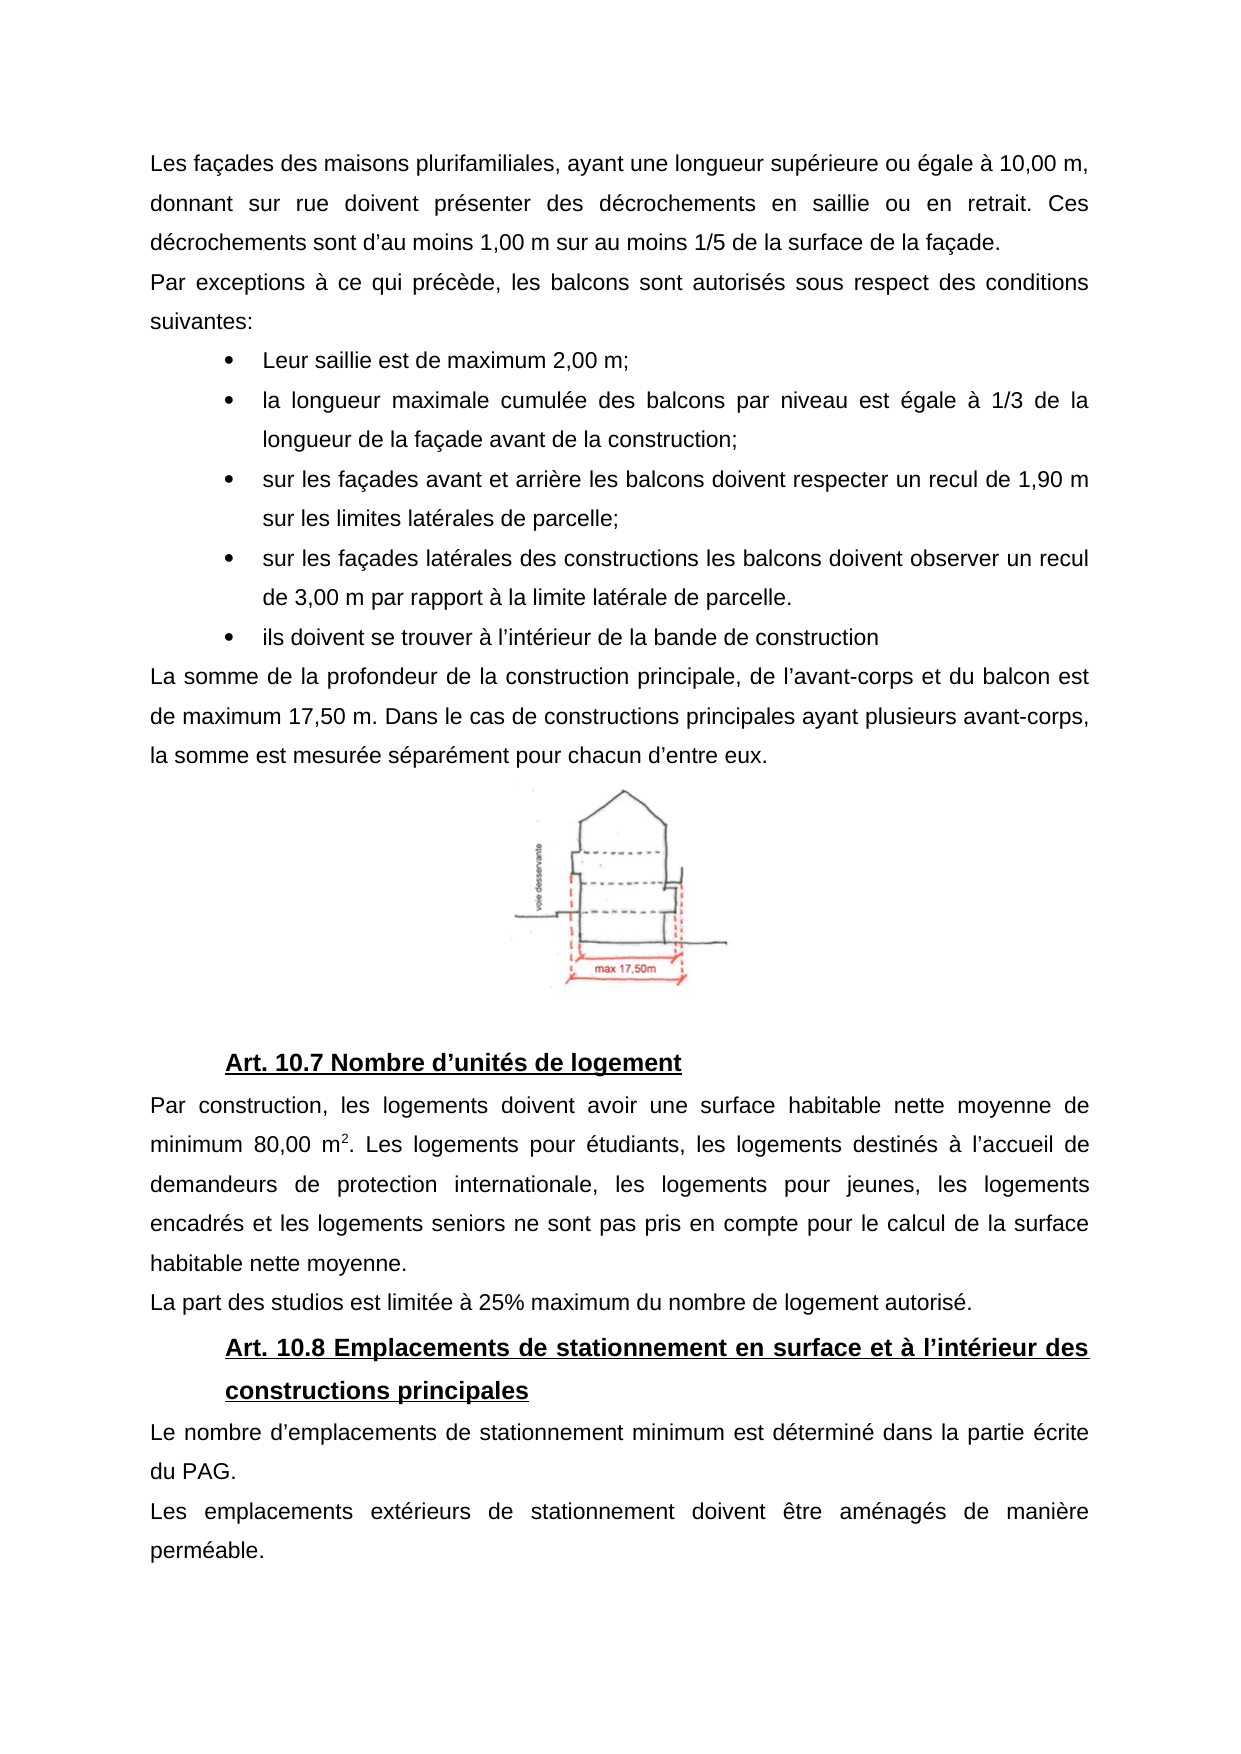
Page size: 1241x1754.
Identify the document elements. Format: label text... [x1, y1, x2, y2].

text La somme de la profondeur de la construction principale, de l’avant-corps et du balcon est de maximum 17,50 m. Dans le cas de constructions principales ayant plusieurs avant-corps, la somme est mesurée séparément pour chacun d’entre eux. [150, 663, 1090, 768]
text Par exceptions à ce qui précède, les balcons sont autorisés sous respect des conditions suivantes: [150, 268, 1090, 334]
subtitle Art. 10.7 Nombre d’unités de logement [225, 1048, 1090, 1077]
text Le nombre d’emplacements de stationnement minimum est déterminé dans la partie écrite du PAG. [150, 1419, 1090, 1485]
text Les façades des maisons plurifamiliales, ayant une longueur supérieure ou égale à 10,00 m, donnant sur rue doivent présenter des décrochements en saillie ou en retrait. Ces décrochements sont d’au moins 1,00 m sur au moins 1/5 de la surface de la façade. [150, 150, 1090, 255]
picture [508, 781, 733, 992]
list sur les façades avant et arrière les balcons doivent respecter un recul de 1,90 m sur les limites latérales de parcelle; [225, 466, 1090, 532]
subtitle Art. 10.8 Emplacements de stationnement en surface et à l’intérieur des constructions principales [225, 1333, 1090, 1358]
list la longueur maximale cumulée des balcons par niveau est égale à 1/3 de la longueur de la façade avant de la construction; [225, 387, 1090, 453]
text Par construction, les logements doivent avoir une surface habitable nette moyenne de minimum 80,00 m2. Les logements pour étudiants, les logements destinés à l’accueil de demandeurs de protection internationale, les logements pour jeunes, les logements encadrés et les logements seniors ne sont pas pris en compte pour le calcul de la surface habitable nette moyenne. [150, 1092, 1090, 1276]
text Les emplacements extérieurs de stationnement doivent être aménagés de manière perméable. [150, 1498, 1090, 1564]
text La part des studios est limitée à 25% maximum du nombre de logement autorisé. [150, 1289, 1090, 1315]
list ils doivent se trouver à l’intérieur de la bande de construction [225, 624, 1090, 650]
list sur les façades latérales des constructions les balcons doivent observer un recul de 3,00 m par rapport à la limite latérale de parcelle. [225, 545, 1090, 611]
subtitle Art. 10.8 Emplacements de stationnement en surface et à l’intérieur des constructions principales [225, 1359, 1090, 1404]
list Leur saillie est de maximum 2,00 m; [225, 347, 1090, 374]
